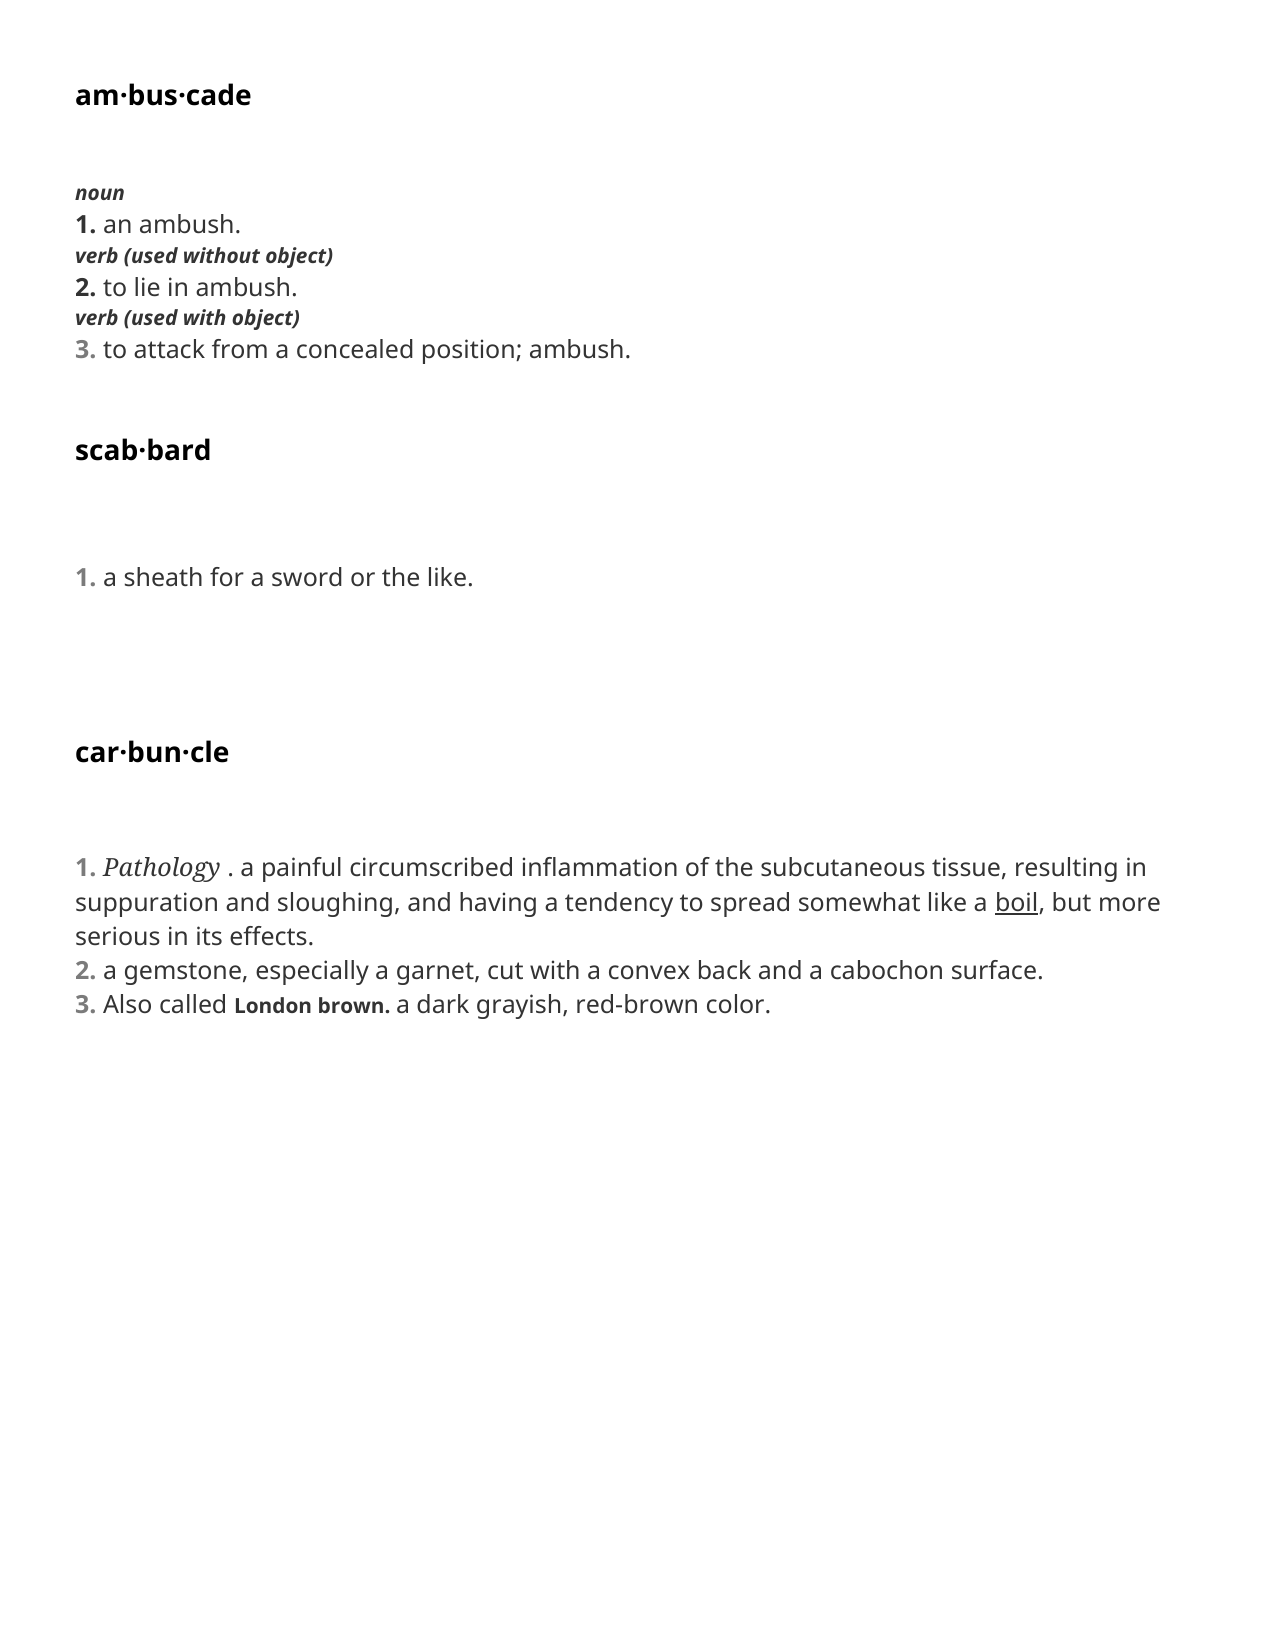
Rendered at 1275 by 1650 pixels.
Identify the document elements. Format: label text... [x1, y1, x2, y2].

text noun [75, 178, 1200, 207]
text am·bus·cade [75, 75, 1200, 113]
text 1. an ambush. [75, 207, 1200, 241]
text verb (used without object) [75, 241, 1200, 269]
text 2. a gemstone, especially a garnet, cut with a convex back and a cabochon surface. [75, 952, 1200, 986]
text car·bun·cle [75, 732, 1200, 771]
text 2. to lie in ambush. [75, 269, 1200, 303]
text 3. to attack from a concealed position; ambush. [75, 332, 1200, 366]
text scab·bard [75, 430, 1200, 468]
text 1. Pathology . a painful circumscribed inflammation of the subcutaneous tissue, resulting in suppuration and sloughing, and having a tendency to spread somewhat like a boil, but more serious in its effects. [75, 850, 1200, 952]
text verb (used with object) [75, 303, 1200, 332]
text 1. a sheath for a sword or the like. [75, 560, 1200, 594]
text 3. Also called London brown. a dark grayish, red-brown color. [75, 986, 1200, 1020]
